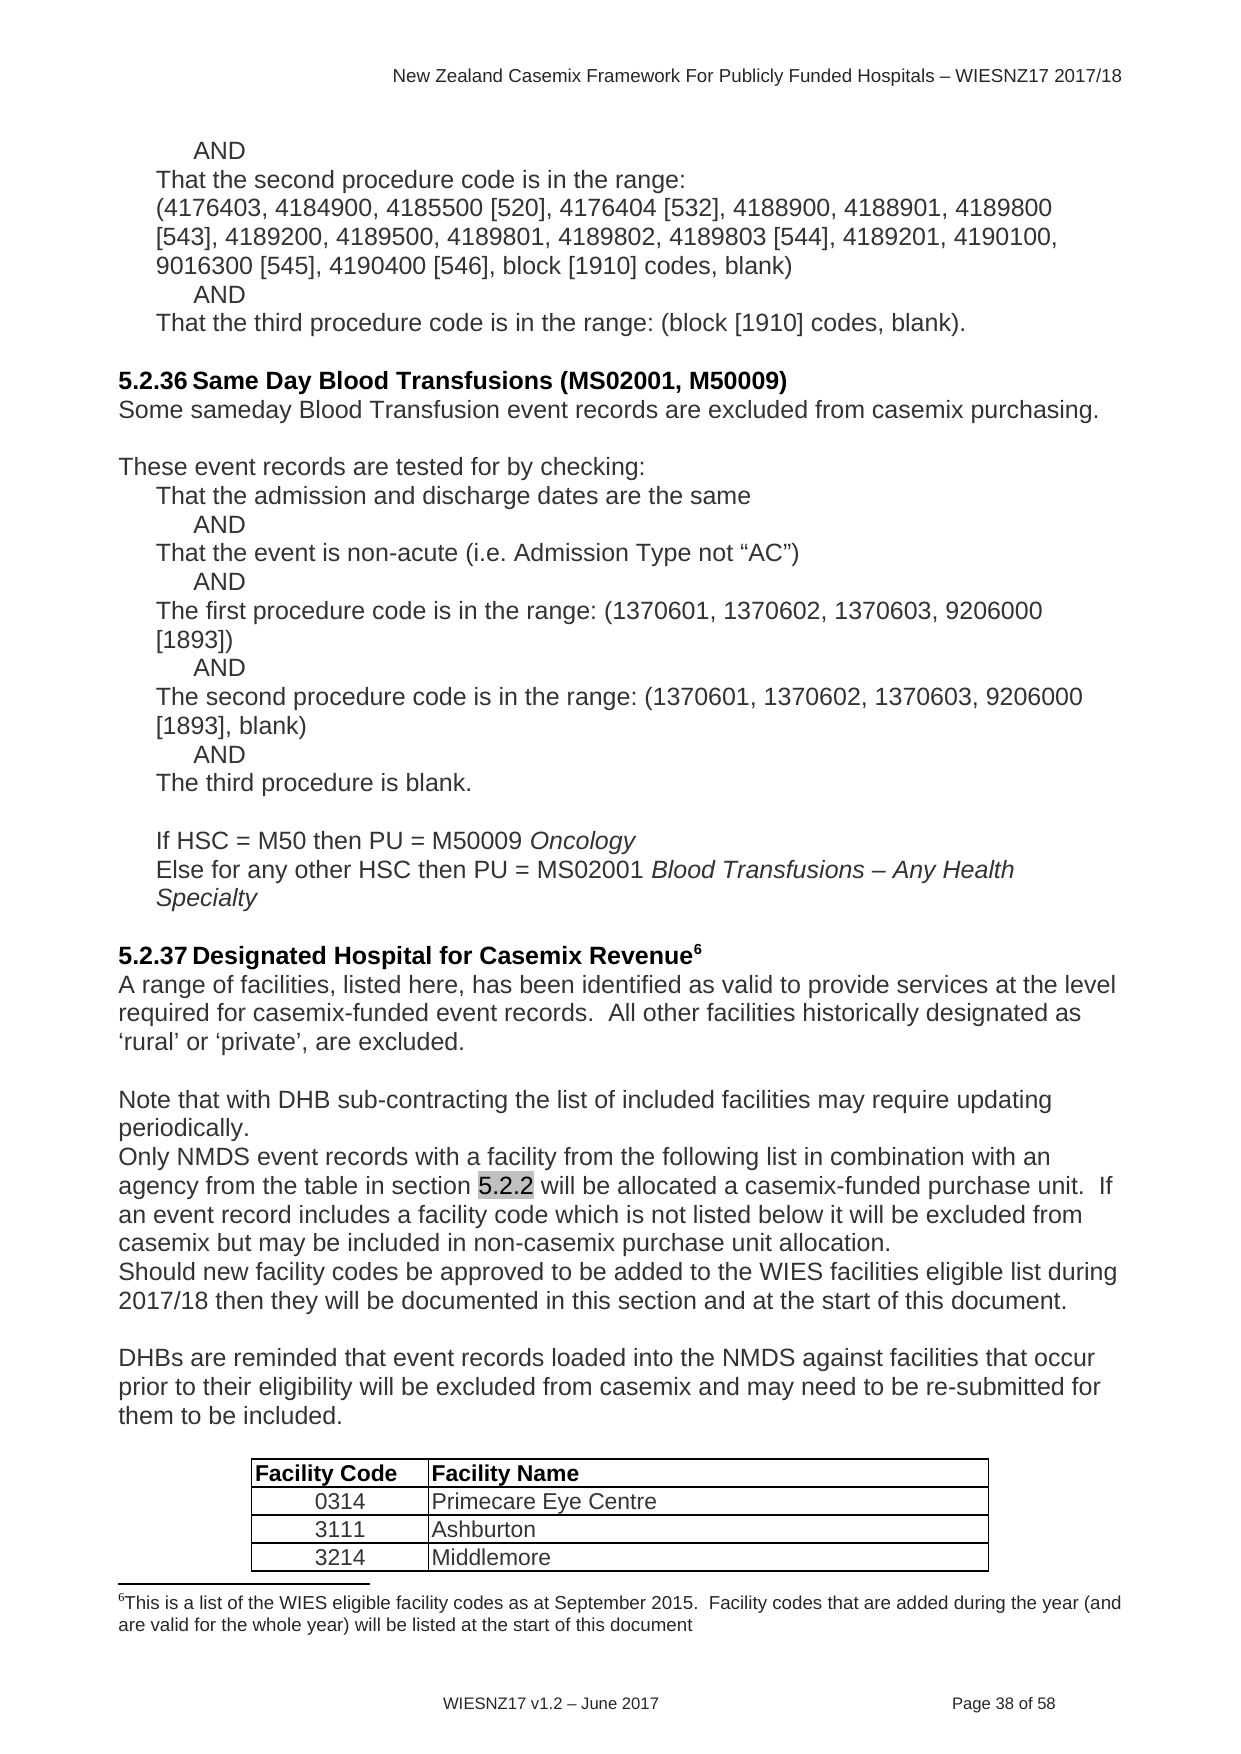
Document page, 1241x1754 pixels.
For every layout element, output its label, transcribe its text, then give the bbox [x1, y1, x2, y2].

table_header Facility Name [429, 1460, 988, 1486]
text That the third procedure code is in the range: (block [1910] codes, blank). [118, 308, 1122, 337]
text AND [118, 136, 1122, 164]
text Some sameday Blood Transfusion event records are excluded from casemix purchasing. [118, 394, 1122, 423]
text AND [118, 279, 1122, 308]
text If HSC = M50 then PU = M50009 Oncology [156, 826, 1122, 854]
table_cell Ashburton [429, 1516, 988, 1542]
text That the second procedure code is in the range: [118, 164, 1122, 193]
text AND [118, 653, 1122, 682]
text Else for any other HSC then PU = MS02001 Blood Transfusions – Any Health Specialty [156, 854, 1122, 912]
text AND [118, 739, 1122, 768]
text Only NMDS event records with a facility from the following list in combination with an agency from the table in section 5.2.2 will be allocated a casemix-funded purchase unit. If an event record includes a facility code which is not listed below it will be excluded from casemix but may be included in non-casemix purchase unit allocation. [118, 1142, 1122, 1257]
subtitle Designated Hospital for Casemix Revenue [118, 941, 1122, 969]
table_cell Middlemore [429, 1544, 988, 1570]
text Should new facility codes be approved to be added to the WIES facilities eligible list during 2017/18 then they will be documented in this section and at the start of this document. [118, 1257, 1122, 1314]
text AND [118, 509, 1122, 538]
text The third procedure is blank. [118, 768, 1122, 797]
text A range of facilities, listed here, has been identified as valid to provide services at the level required for casemix-funded event records. All other facilities historically designated as ‘rural’ or ‘private’, are excluded. [118, 969, 1122, 1056]
table_cell Primecare Eye Centre [429, 1488, 988, 1514]
table_cell 0314 [252, 1488, 428, 1514]
text That the event is non-acute (i.e. Admission Type not “AC”) [118, 538, 1122, 567]
subtitle Same Day Blood Transfusions (MS02001, M50009) [118, 366, 1122, 394]
table_header Facility Code [252, 1460, 428, 1486]
text AND [118, 567, 1122, 596]
text (4176403, 4184900, 4185500 [520], 4176404 [532], 4188900, 4188901, 4189800 [543], 4189200, 4189500, 4189801, 4189802, 4189803 [544], 4189201, 4190100, 9016300 [545], 4190400 [546], block [1910] codes, blank) [156, 193, 1122, 279]
text That the admission and discharge dates are the same [118, 481, 1122, 509]
text These event records are tested for by checking: [118, 452, 1122, 481]
text Note that with DHB sub-contracting the list of included facilities may require updating periodically. [118, 1084, 1122, 1142]
table_cell 3214 [252, 1544, 428, 1570]
text The first procedure code is in the range: (1370601, 1370602, 1370603, 9206000 [1893]) [156, 596, 1122, 653]
text The second procedure code is in the range: (1370601, 1370602, 1370603, 9206000 [1893], blank) [156, 682, 1122, 739]
table_cell 3111 [252, 1516, 428, 1542]
text DHBs are reminded that event records loaded into the NMDS against facilities that occur prior to their eligibility will be excluded from casemix and may need to be re-submitted for them to be included. [118, 1343, 1122, 1429]
